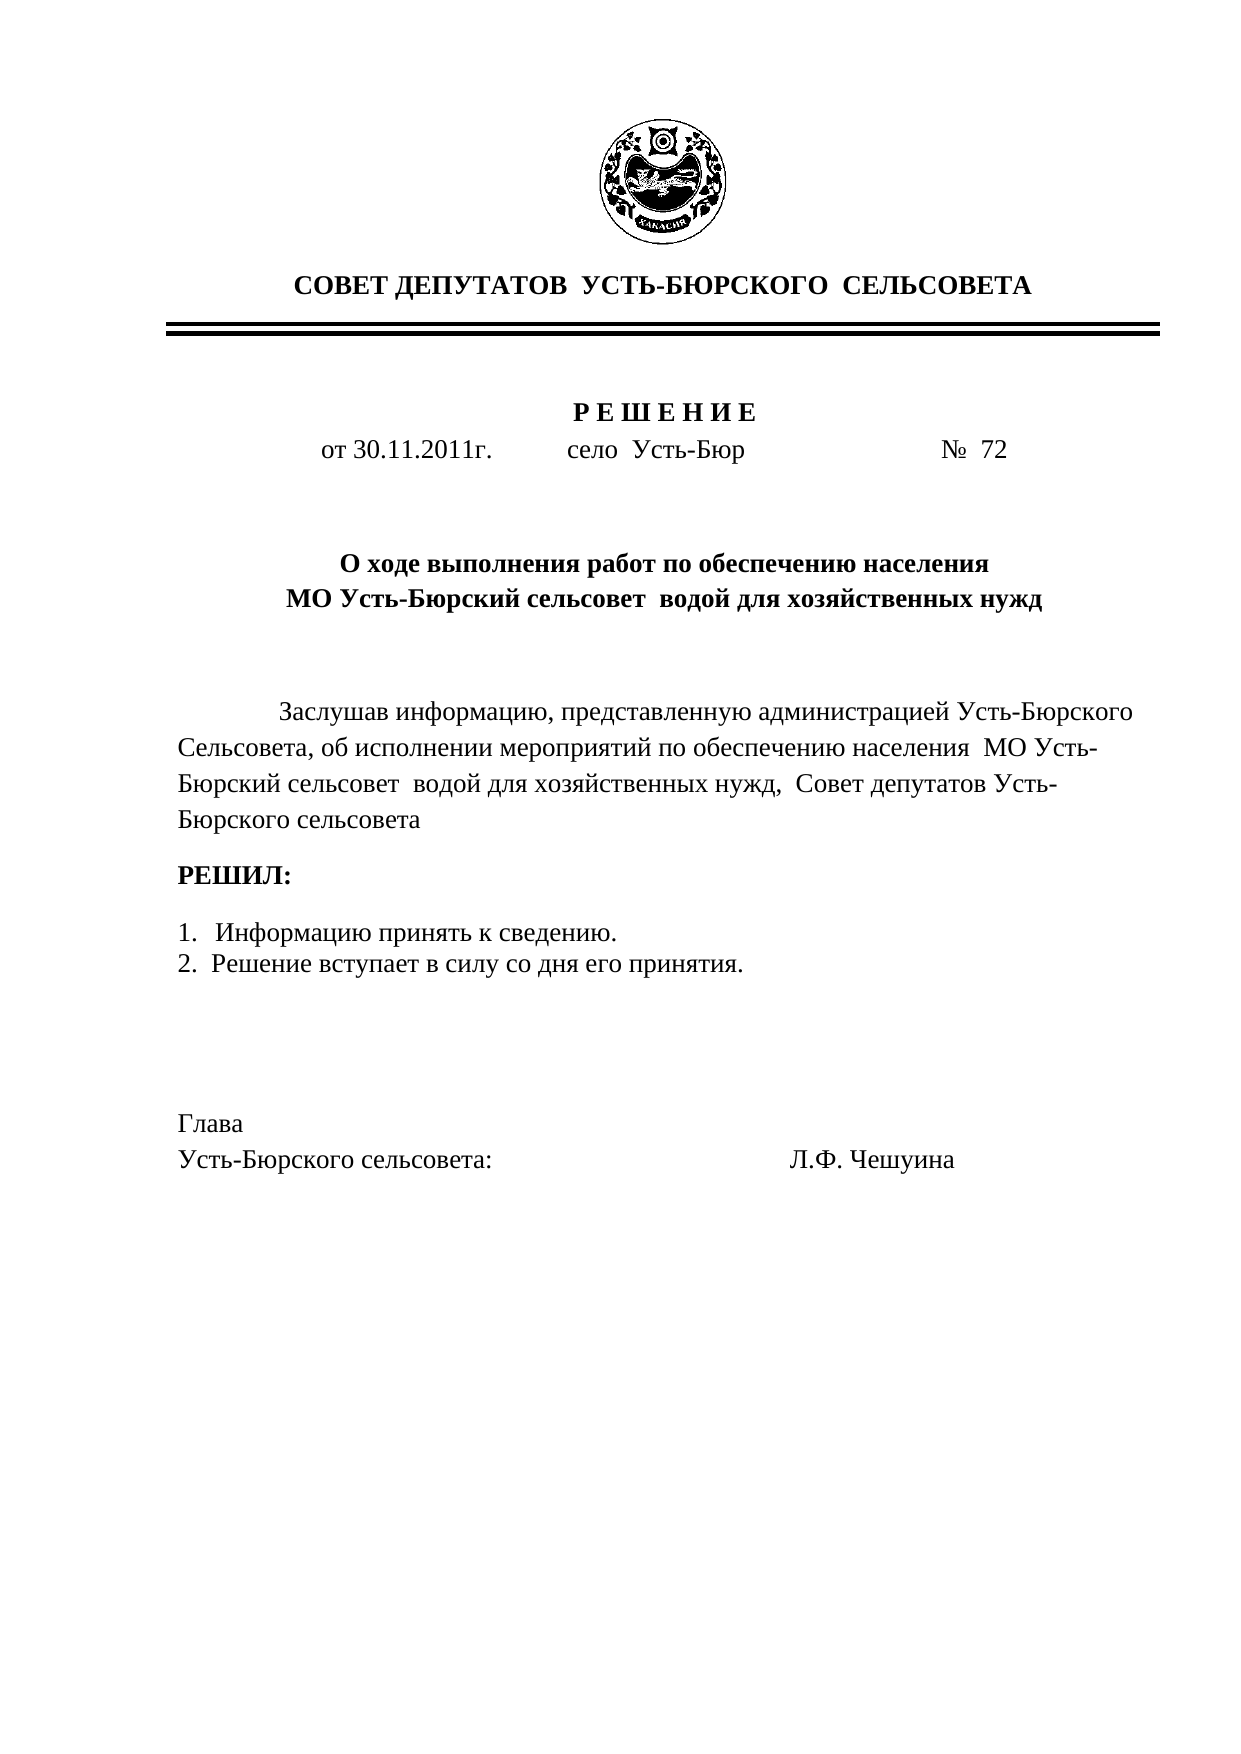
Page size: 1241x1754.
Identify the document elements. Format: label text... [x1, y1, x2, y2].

subtitle Р Е Ш Е Н И Е [177, 396, 1152, 427]
list Информацию принять к сведению. [177, 916, 1152, 947]
text РЕШИЛ: [177, 859, 1152, 890]
text О ходе выполнения работ по обеспечению населения МО Усть-Бюрский сельсовет водой для хозяйственных нужд [177, 547, 1152, 613]
table_cell СОВЕТ ДЕПУТАТОВ УСТЬ-БЮРСКОГО СЕЛЬСОВЕТА [166, 269, 1160, 321]
picture [599, 118, 727, 245]
table_header [166, 118, 1160, 269]
text от 30.11.2011г. село Усть-Бюр № 72 [177, 433, 1152, 465]
text Глава Усть-Бюрского сельсовета: Л.Ф. Чешуина [177, 1107, 1152, 1174]
text 2. Решение вступает в силу со дня его принятия. [177, 947, 1152, 978]
text Заслушав информацию, представленную администрацией Усть-Бюрского Сельсовета, об исполнении мероприятий по обеспечению населения МО Усть-Бюрский сельсовет водой для хозяйственных нужд, Совет депутатов Усть-Бюрского сельсовета [177, 696, 1152, 834]
